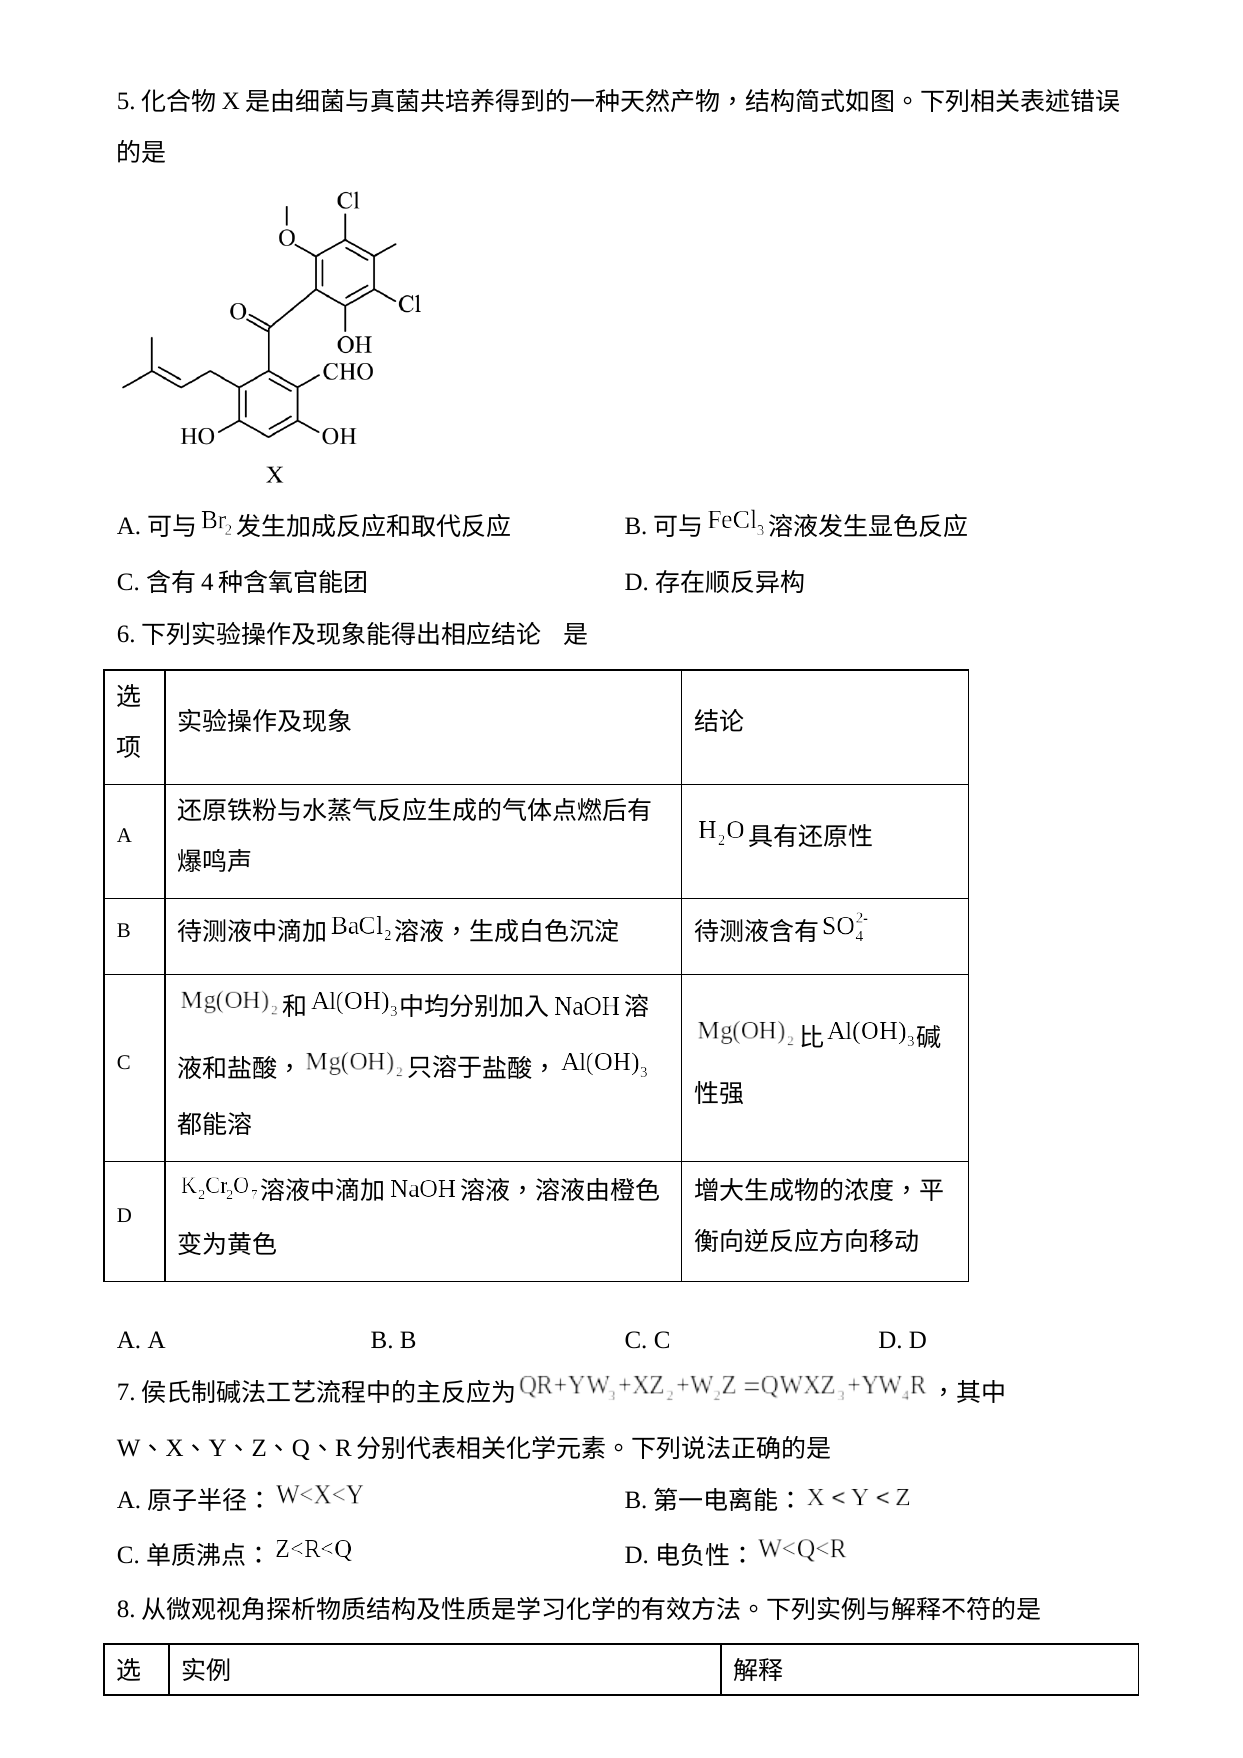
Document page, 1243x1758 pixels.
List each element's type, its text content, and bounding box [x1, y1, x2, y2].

text 5. 化合物X是由细菌与真菌共培养得到的一种天然产物，结构简式如图。下列相关表述错误的是 [117, 83, 1126, 168]
text A. 可与发生加成反应和取代反应 B. 可与溶液发生显色反应 [117, 503, 1126, 548]
table_cell 溶液中滴加溶液，溶液由橙色变为黄色 [166, 1162, 681, 1281]
table_cell 还原铁粉与水蒸气反应生成的气体点燃后有爆鸣声 [166, 785, 681, 898]
text A. A B. B C. C D. D [117, 1326, 1126, 1354]
table_cell 比碱性强 [682, 975, 968, 1161]
table_cell 和中均分别加入溶液和盐酸，只溶于盐酸，都能溶 [166, 975, 681, 1161]
table_cell B [105, 899, 164, 974]
table_cell 待测液含有 [682, 899, 968, 974]
table_header 解释 [722, 1645, 1138, 1694]
text C. 含有4种含氧官能团 D. 存在顺反异构 [117, 565, 1126, 599]
table_header 结论 [682, 671, 968, 783]
table_cell A [105, 785, 164, 898]
text 8. 从微观视角探析物质结构及性质是学习化学的有效方法。下列实例与解释不符的是 [117, 1592, 1126, 1626]
table_header 实验操作及现象 [166, 671, 681, 783]
table_cell 具有还原性 [682, 785, 968, 898]
table_cell 增大生成物的浓度，平衡向逆反应方向移动 [682, 1162, 968, 1281]
table_cell C [105, 975, 164, 1161]
text C. 单质沸点： D. 电负性： [117, 1534, 1126, 1575]
table_header 实例 [170, 1645, 720, 1694]
text A. 原子半径： B. 第一电离能： [117, 1482, 1126, 1517]
table_cell 待测液中滴加溶液，生成白色沉淀 [166, 899, 681, 974]
table_header 选项 [105, 671, 164, 783]
text 6. 下列实验操作及现象能得出相应结论是 [117, 616, 1126, 652]
table_header 选项 [105, 1645, 168, 1694]
text 7. 侯氏制碱法工艺流程中的主反应为，其中W、X、Y、Z、Q、R分别代表相关化学元素。下列说法正确的是 [117, 1369, 1126, 1465]
picture [116, 185, 427, 489]
table_cell D [105, 1162, 164, 1281]
